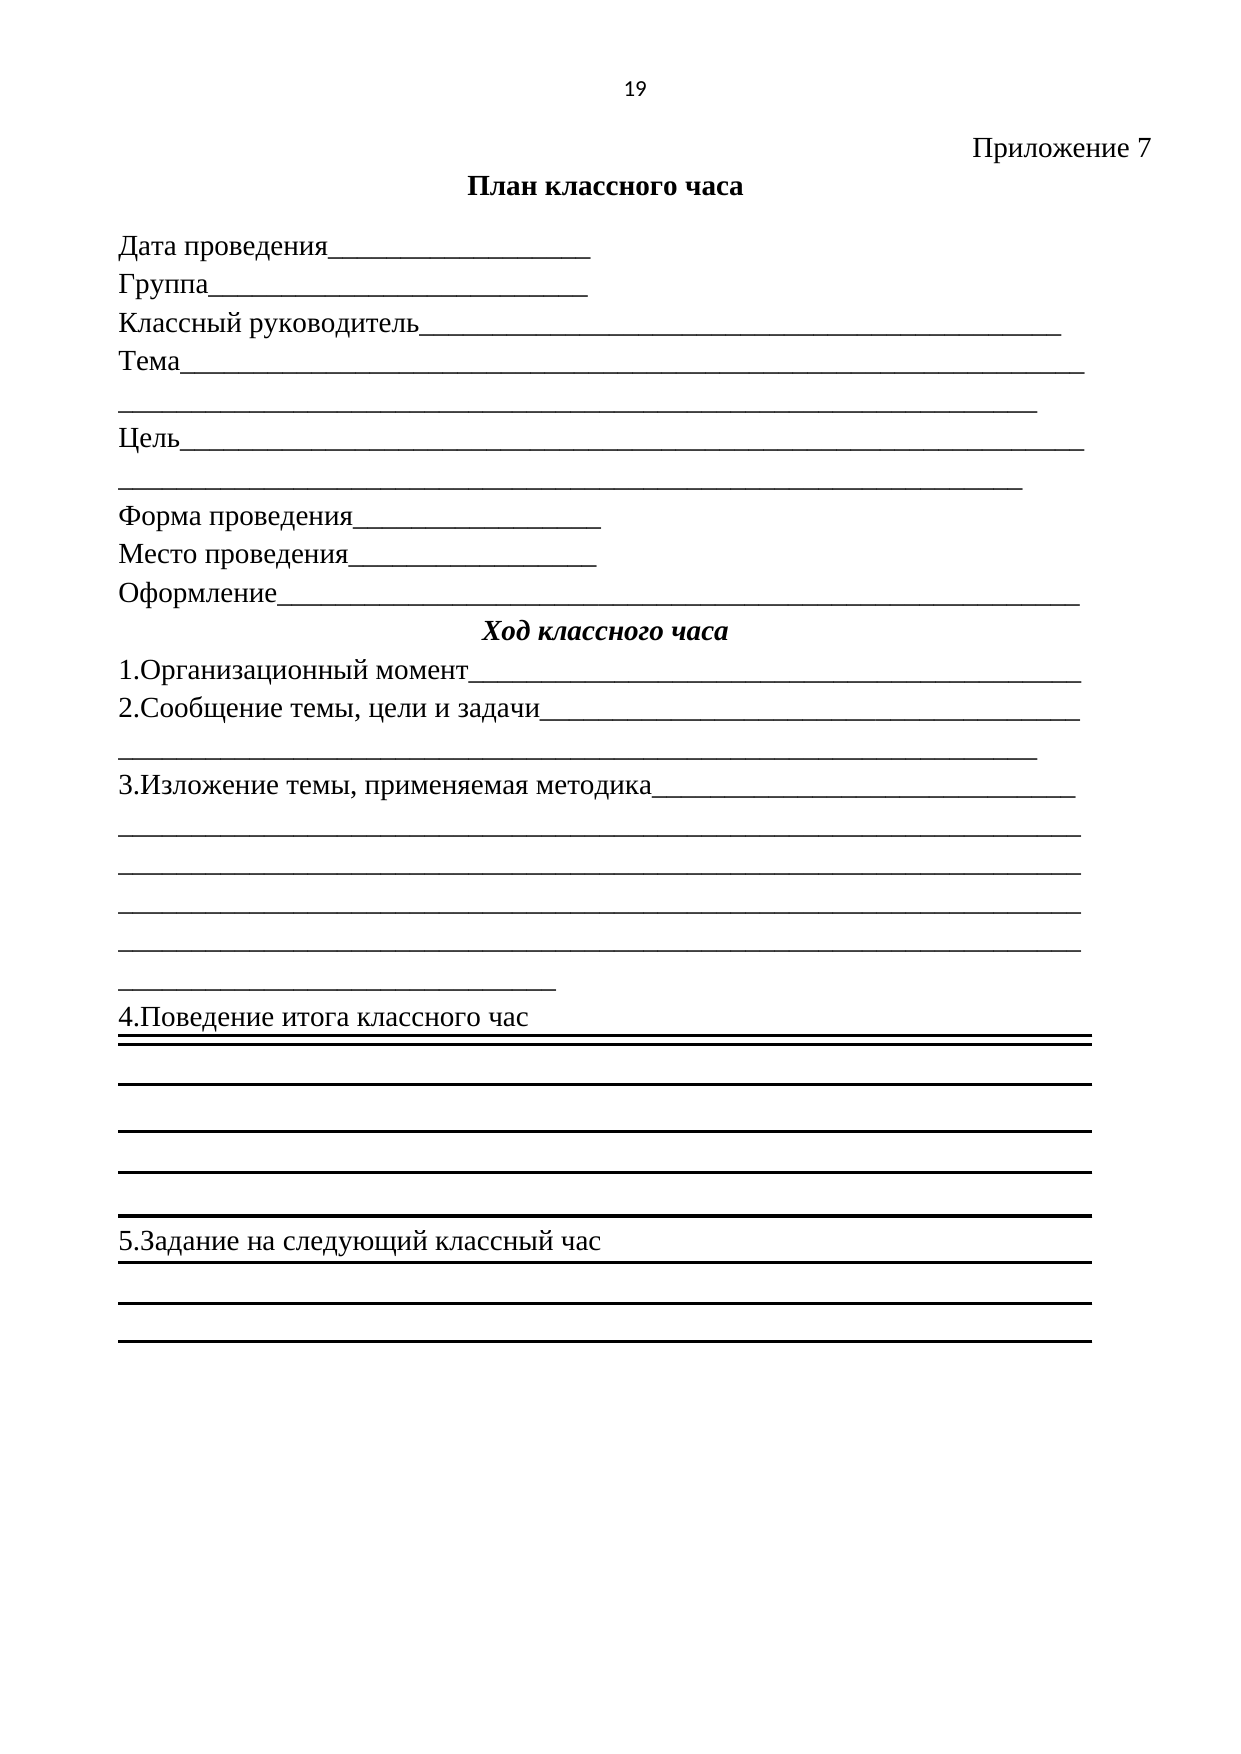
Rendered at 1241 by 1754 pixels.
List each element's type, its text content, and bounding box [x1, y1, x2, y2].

text Классный руководитель____________________________________________ [118, 305, 1092, 338]
text _______________________________________________________________ [118, 729, 1092, 762]
text Дата проведения__________________ [118, 228, 1092, 261]
text 5.Задание на следующий классный час [118, 1223, 1092, 1256]
text Группа__________________________ [118, 266, 1092, 300]
text 2.Сообщение темы, цели и задачи_____________________________________ [118, 690, 1092, 724]
text Ход классного часа [118, 613, 1092, 647]
text 4.Поведение итога классного час [118, 999, 1092, 1034]
text 3.Изложение темы, применяемая методика_____________________________ [118, 767, 1092, 801]
text 1.Организационный момент__________________________________________ [118, 652, 1092, 685]
text Место проведения_________________ [118, 536, 1092, 570]
text Тема_____________________________________________________________________________________________________________________________ [118, 343, 1092, 416]
text Оформление_______________________________________________________ [118, 575, 1092, 608]
text План классного часа [118, 168, 1092, 202]
text Цель____________________________________________________________________________________________________________________________ [118, 421, 1092, 493]
text Приложение 7 [118, 130, 1152, 163]
text Форма проведения_________________ [118, 498, 1092, 531]
text ______________________________________________________________________________________________________________________________________________________________________________________________________________________________________________________________________________________________________ [118, 806, 1092, 994]
